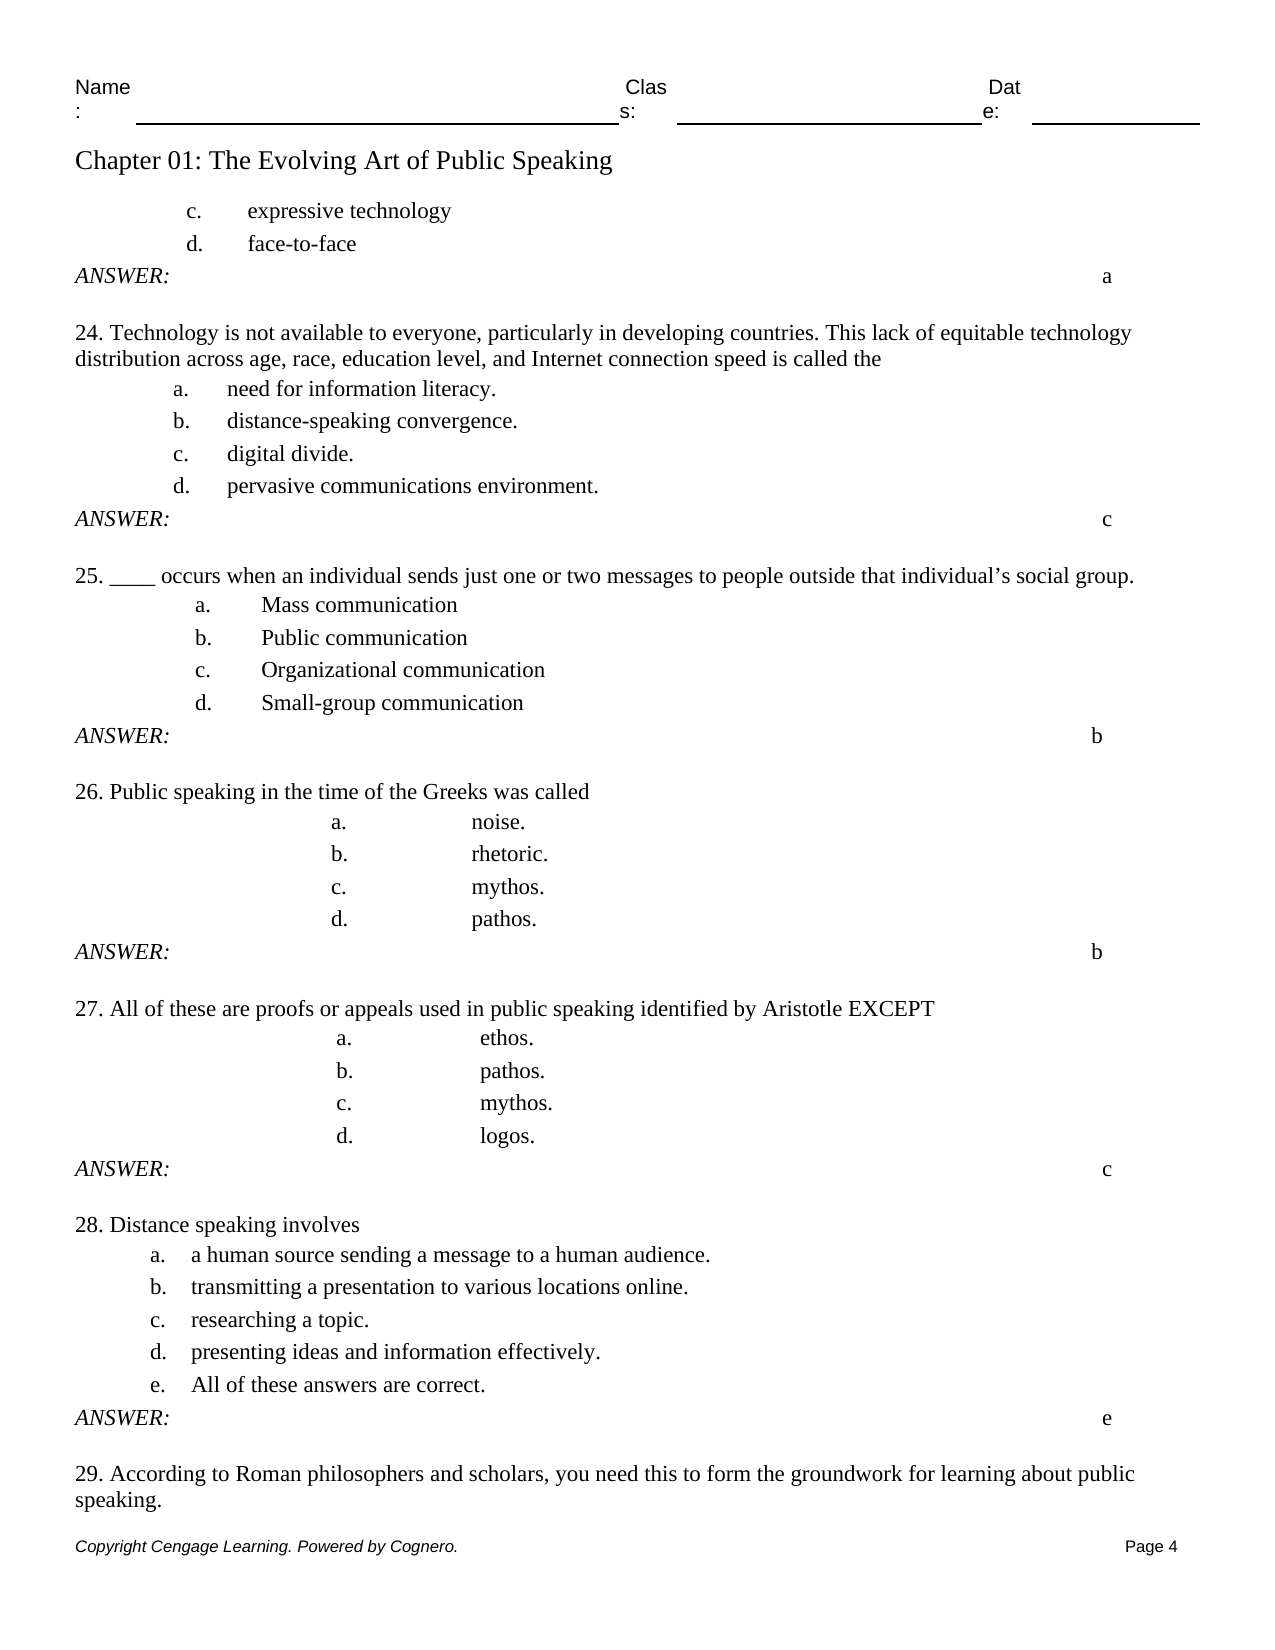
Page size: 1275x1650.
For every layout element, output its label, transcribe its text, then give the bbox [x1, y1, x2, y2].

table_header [75, 194, 1200, 292]
table_header 28. Distance speaking involves [75, 1211, 1200, 1433]
table_header 24. Technology is not available to everyone, particularly in developing countries. This lack of equitable technology distribution across age, race, education level, and Internet connection speed is called the [75, 319, 1200, 535]
table_header 27. All of these are proofs or appeals used in public speaking identified by Aristotle EXCEPT [75, 995, 1200, 1184]
table_header 26. Public speaking in the time of the Greeks was called [75, 778, 1200, 968]
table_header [75, 1460, 1200, 1513]
table_header 25. ____ occurs when an individual sends just one or two messages to people outside that individual’s social group. [75, 562, 1200, 751]
